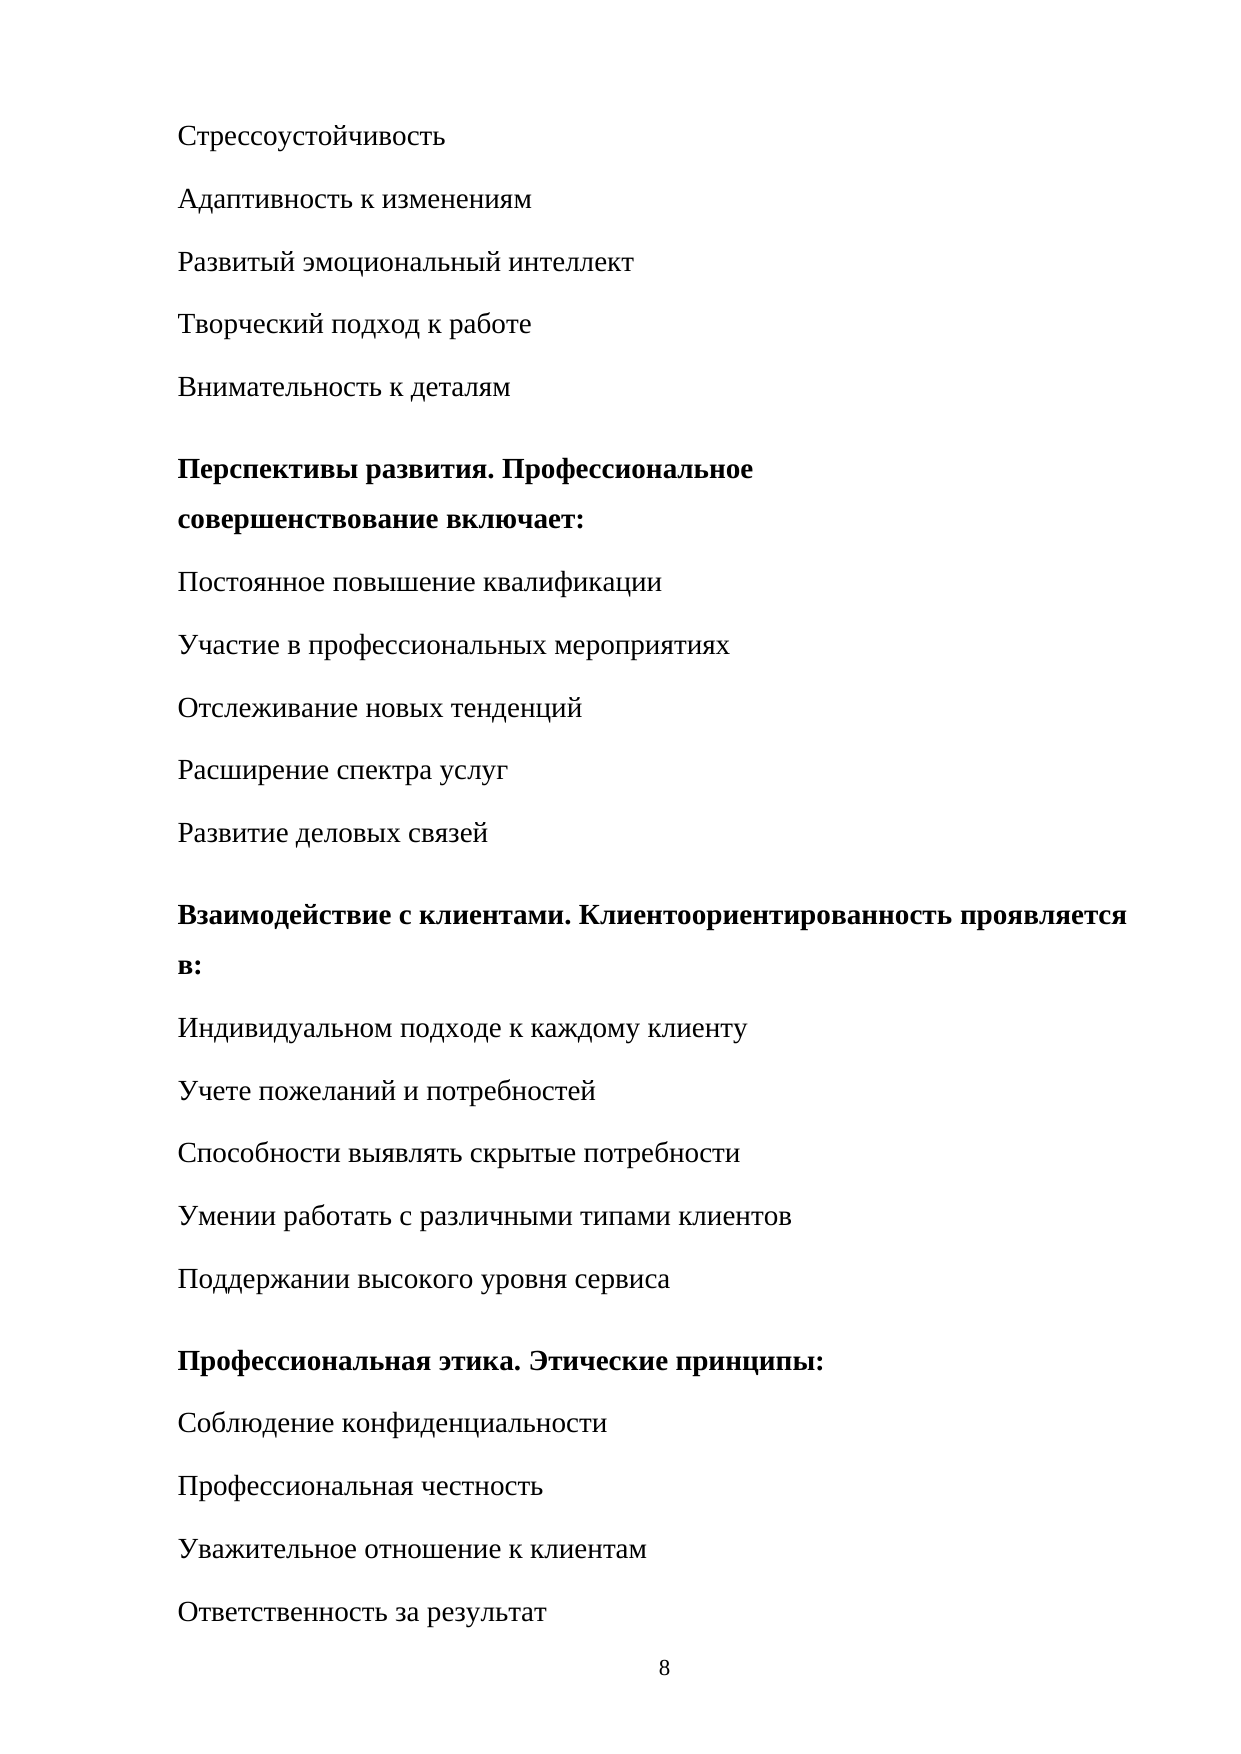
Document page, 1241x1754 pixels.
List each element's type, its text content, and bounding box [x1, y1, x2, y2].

text Творческий подход к работе [177, 307, 1152, 340]
text Поддержании высокого уровня сервиса [177, 1261, 1152, 1295]
text Внимательность к деталям [177, 369, 1152, 403]
text Уважительное отношение к клиентам [177, 1531, 1152, 1565]
text Умении работать с различными типами клиентов [177, 1198, 1152, 1232]
text Индивидуальном подходе к каждому клиенту [177, 1010, 1152, 1043]
text Перспективы развития. Профессиональное совершенствование включает: [177, 451, 1152, 535]
text Участие в профессиональных мероприятиях [177, 627, 1152, 660]
text Отслеживание новых тенденций [177, 690, 1152, 723]
text Развитие деловых связей [177, 815, 1152, 849]
text Расширение спектра услуг [177, 752, 1152, 786]
text Профессиональная этика. Этические принципы: [177, 1343, 1152, 1376]
text Профессиональная честность [177, 1468, 1152, 1502]
text Стрессоустойчивость [177, 118, 1152, 152]
text Взаимодействие с клиентами. Клиентоориентированность проявляется в: [177, 897, 1152, 981]
text Способности выявлять скрытые потребности [177, 1136, 1152, 1169]
text Адаптивность к изменениям [177, 181, 1152, 214]
text Учете пожеланий и потребностей [177, 1073, 1152, 1106]
text Развитый эмоциональный интеллект [177, 244, 1152, 277]
text Постоянное повышение квалификации [177, 564, 1152, 598]
text Соблюдение конфиденциальности [177, 1406, 1152, 1439]
text Ответственность за результат [177, 1594, 1152, 1628]
